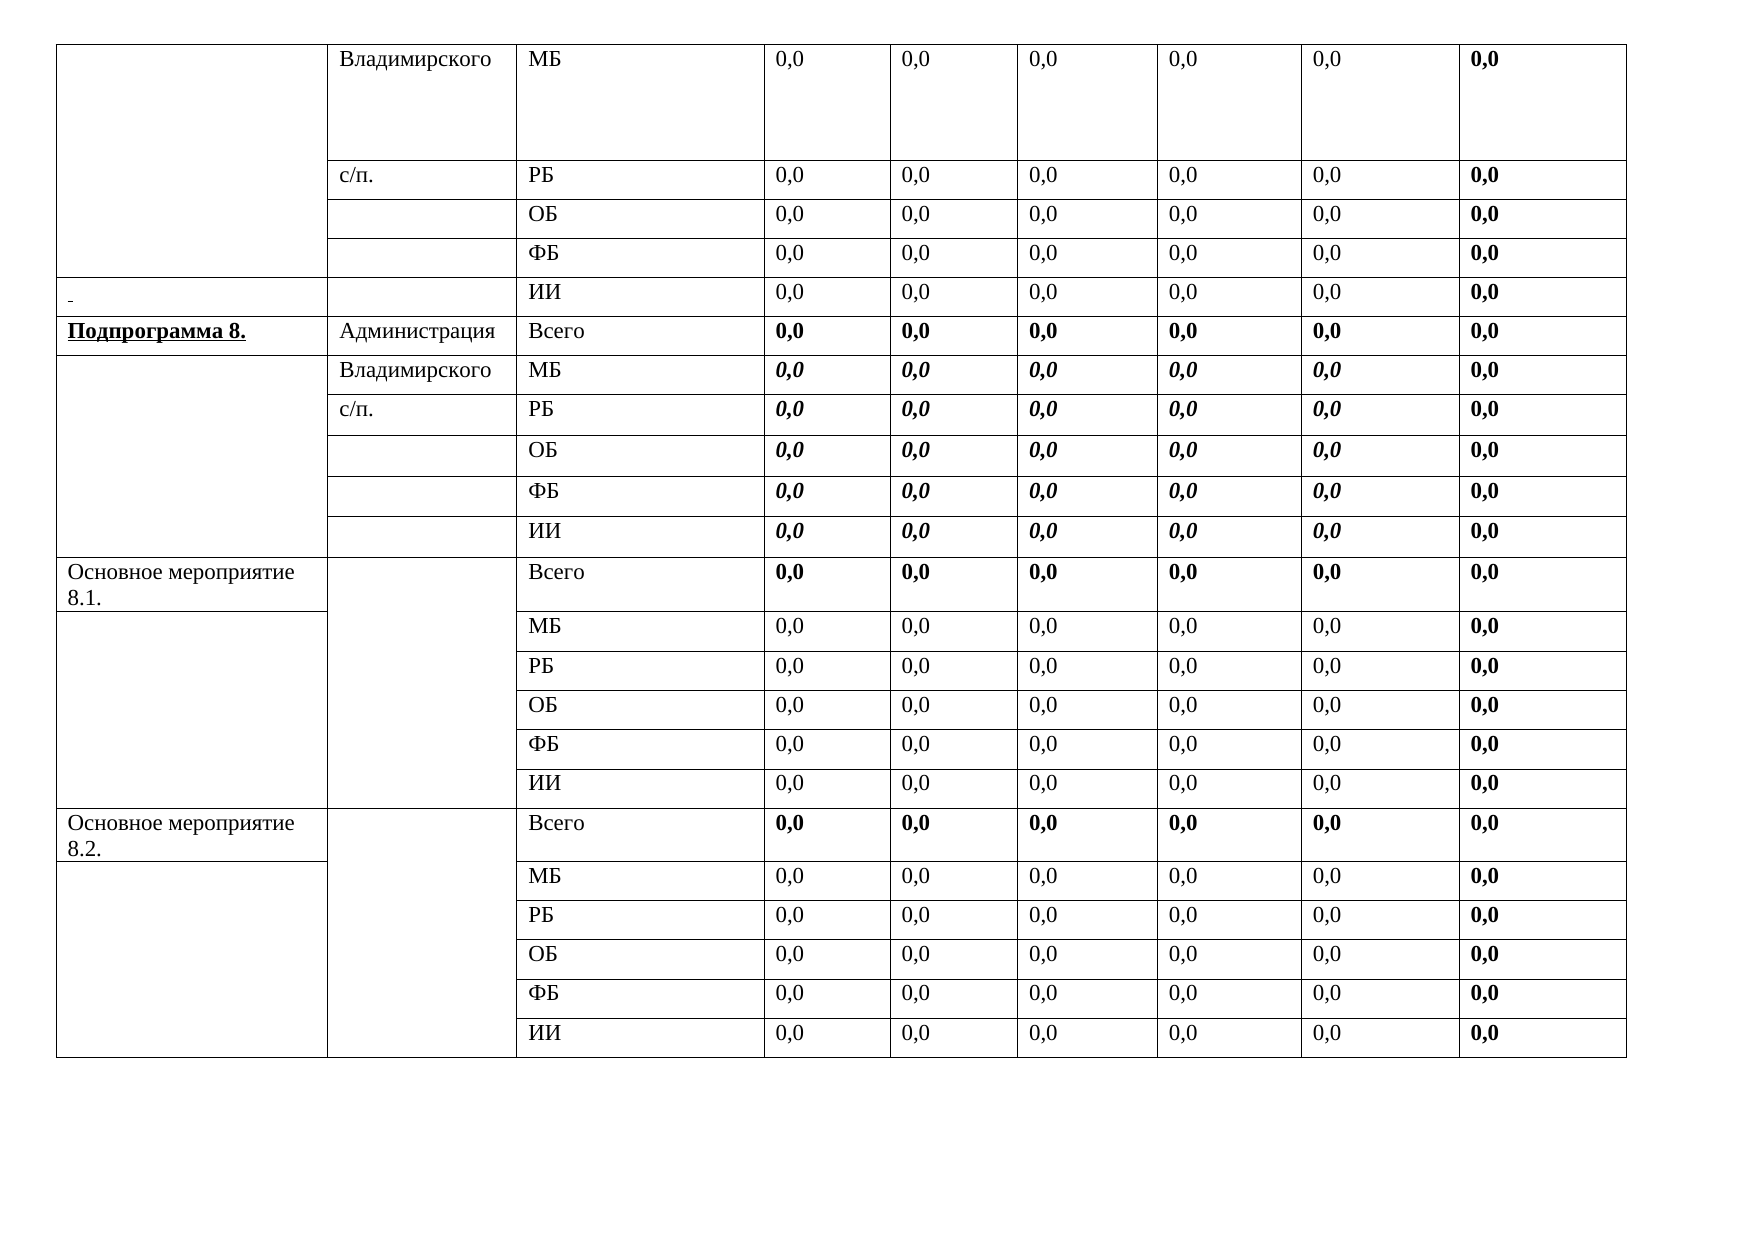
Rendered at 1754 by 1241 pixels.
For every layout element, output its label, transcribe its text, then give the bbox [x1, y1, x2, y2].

table_cell МУНИЦИПАЛЬНОЙ ПРОГРАММЫ «СОЦИАЛЬНО-ЭКОНОМИЧЕСКОЕ РАЗВИТИЕ СЕЛЬСКОГО ПОСЕЛЕНИЯ» ЗА СЧЕТ ВСЕХ ИСТОЧНИКОВ ФИНАНСИРОВАНИЯ [44, 44, 1626, 1114]
